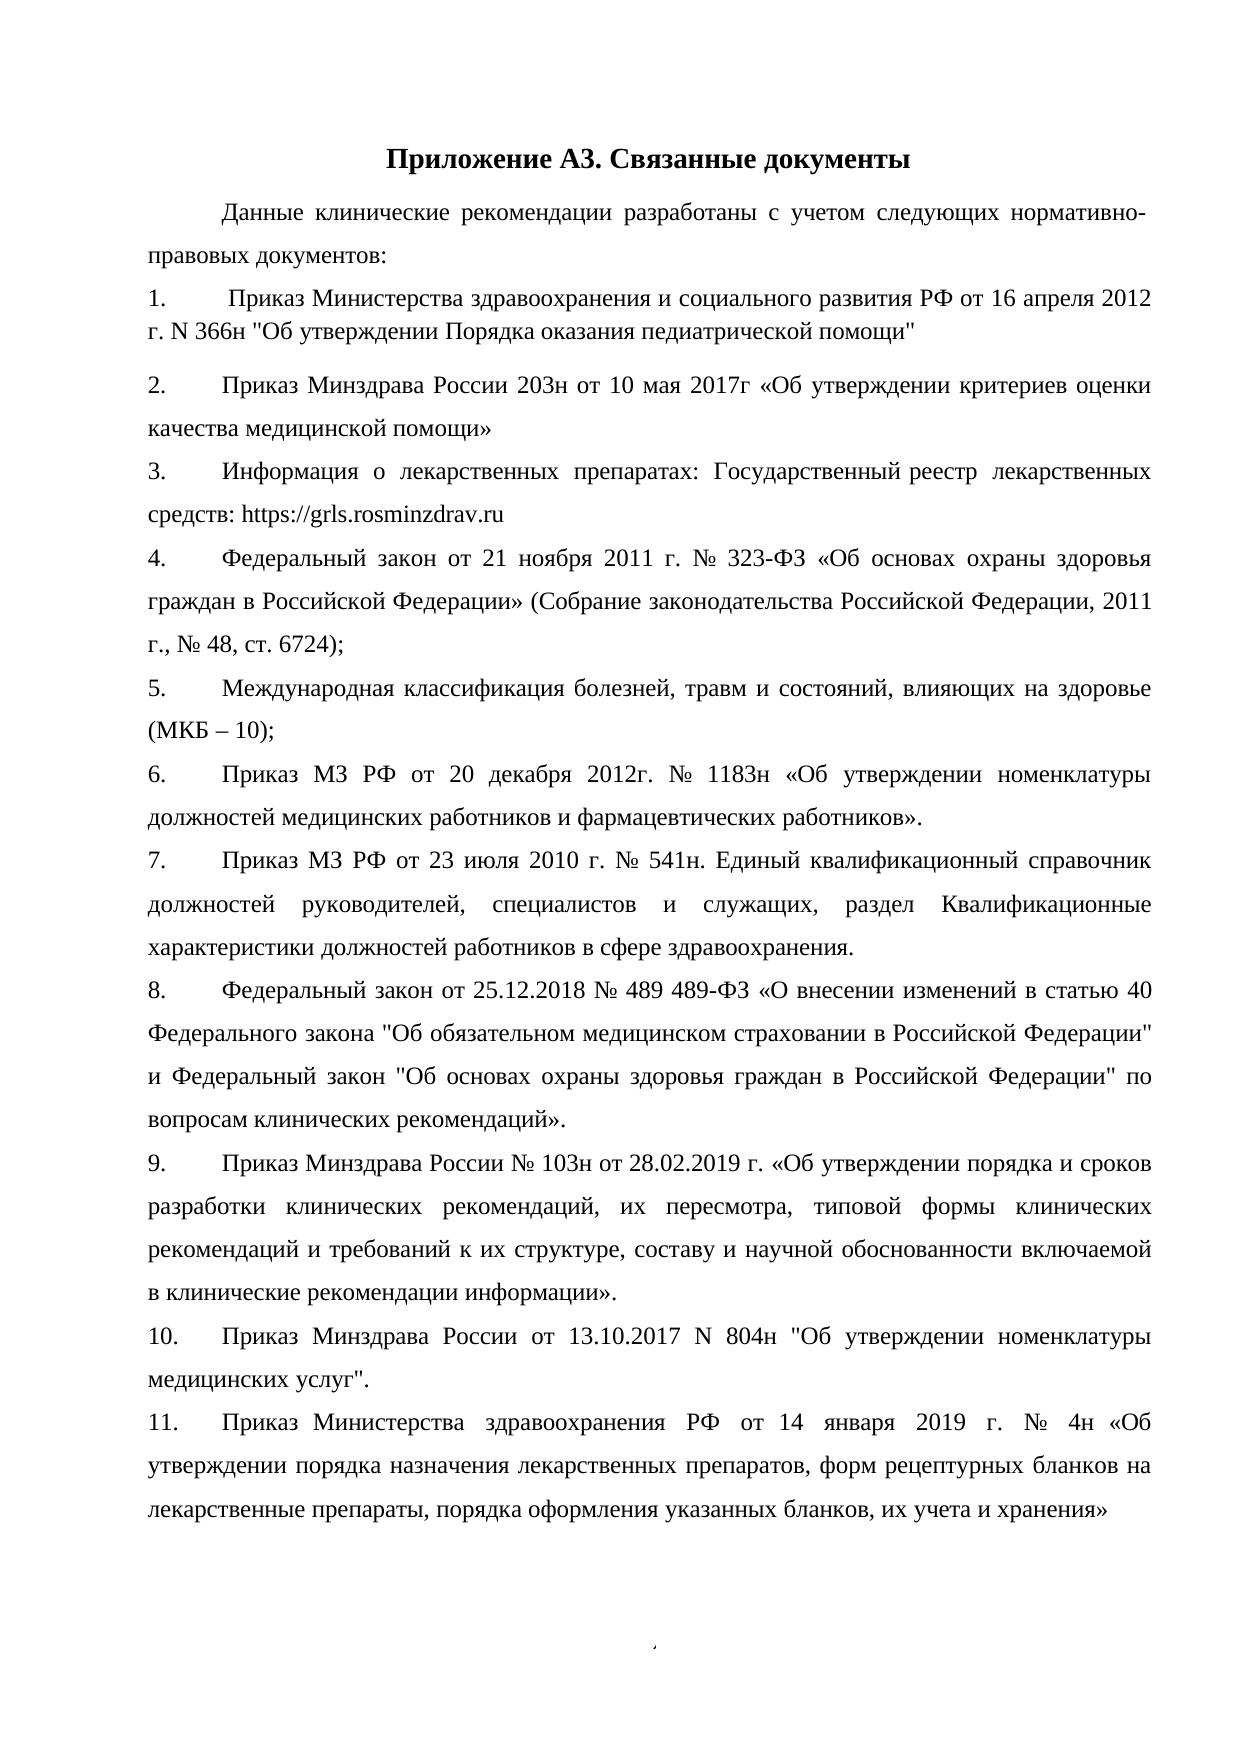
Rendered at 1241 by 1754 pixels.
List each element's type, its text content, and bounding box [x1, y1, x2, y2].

subtitle Приложение А3. Связанные документы [386, 141, 1163, 174]
list Приказ МЗ РФ от 20 декабря 2012г. № 1183н «Об утверждении номенклатуры должностей медицинских работников и фармацевтических работников». [148, 759, 1151, 831]
text Данные клинические рекомендации разработаны с учетом следующих нормативно- правовых документов: [148, 197, 1152, 269]
list Приказ Минздрава России от 13.10.2017 N 804н "Об утверждении номенклатуры медицинских услуг". [148, 1321, 1151, 1393]
list Федеральный закон от 25.12.2018 № 489 489-ФЗ «О внесении изменений в статью 40 Федерального закона "Об обязательном медицинском страховании в Российской Федерации" и Федеральный закон "Об основах охраны здоровья граждан в Российской Федерации" по вопросам клинических рекомендаций». [148, 975, 1152, 1133]
list Федеральный закон от 21 ноября 2011 г. № 323-ФЗ «Об основах охраны здоровья граждан в Российской Федерации» (Собрание законодательства Российской Федерации, 2011 г., № 48, ст. 6724); [148, 543, 1152, 658]
list Информация о лекарственных препаратах: Государственный реестр лекарственных средств: https://grls.rosminzdrav.ru [148, 456, 1151, 528]
list Международная классификация болезней, травм и состояний, влияющих на здоровье (МКБ – 10); [148, 673, 1151, 744]
list Приказ Министерства здравоохранения и социального развития РФ от 16 апреля 2012 г. N 366н "Об утверждении Порядка оказания педиатрической помощи" [148, 283, 1152, 345]
list Приказ Министерства здравоохранения РФ от 14 января 2019 г. № 4н «Об утверждении порядка назначения лекарственных препаратов, форм рецептурных бланков на лекарственные препараты, порядка оформления указанных бланков, их учета и хранения» [148, 1407, 1152, 1522]
list Приказ МЗ РФ от 23 июля 2010 г. № 541н. Единый квалификационный справочник должностей руководителей, специалистов и служащих, раздел Квалификационные характеристики должностей работников в сфере здравоохранения. [148, 846, 1152, 961]
list Приказ Минздрава России 203н от 10 мая 2017г «Об утверждении критериев оценки качества медицинской помощи» [148, 370, 1152, 442]
list Приказ Минздрава России № 103н от 28.02.2019 г. «Об утверждении порядка и сроков разработки клинических рекомендаций, их пересмотра, типовой формы клинических рекомендаций и требований к их структуре, составу и научной обоснованности включаемой в клинические рекомендации информации». [148, 1148, 1152, 1306]
